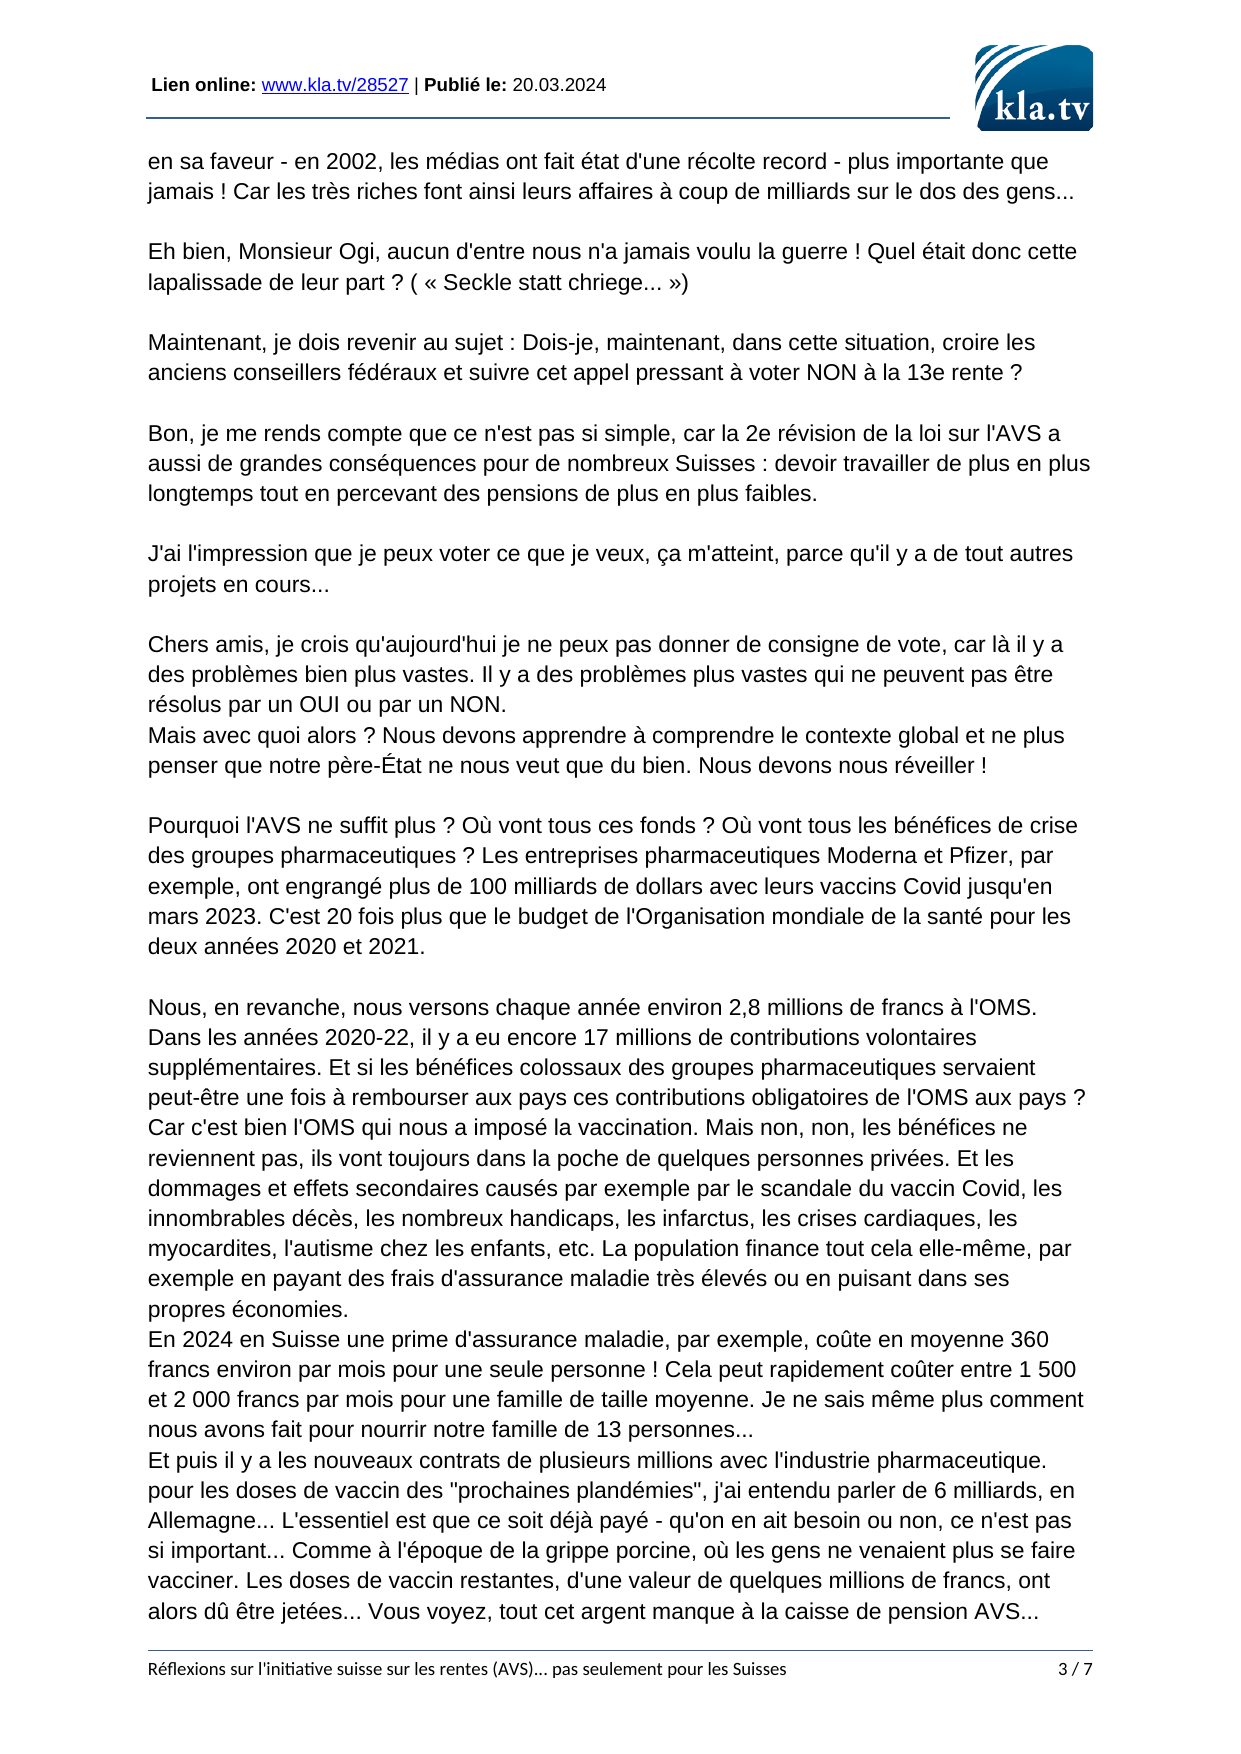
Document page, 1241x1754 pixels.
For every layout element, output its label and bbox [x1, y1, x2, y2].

text [148, 148, 1093, 1624]
